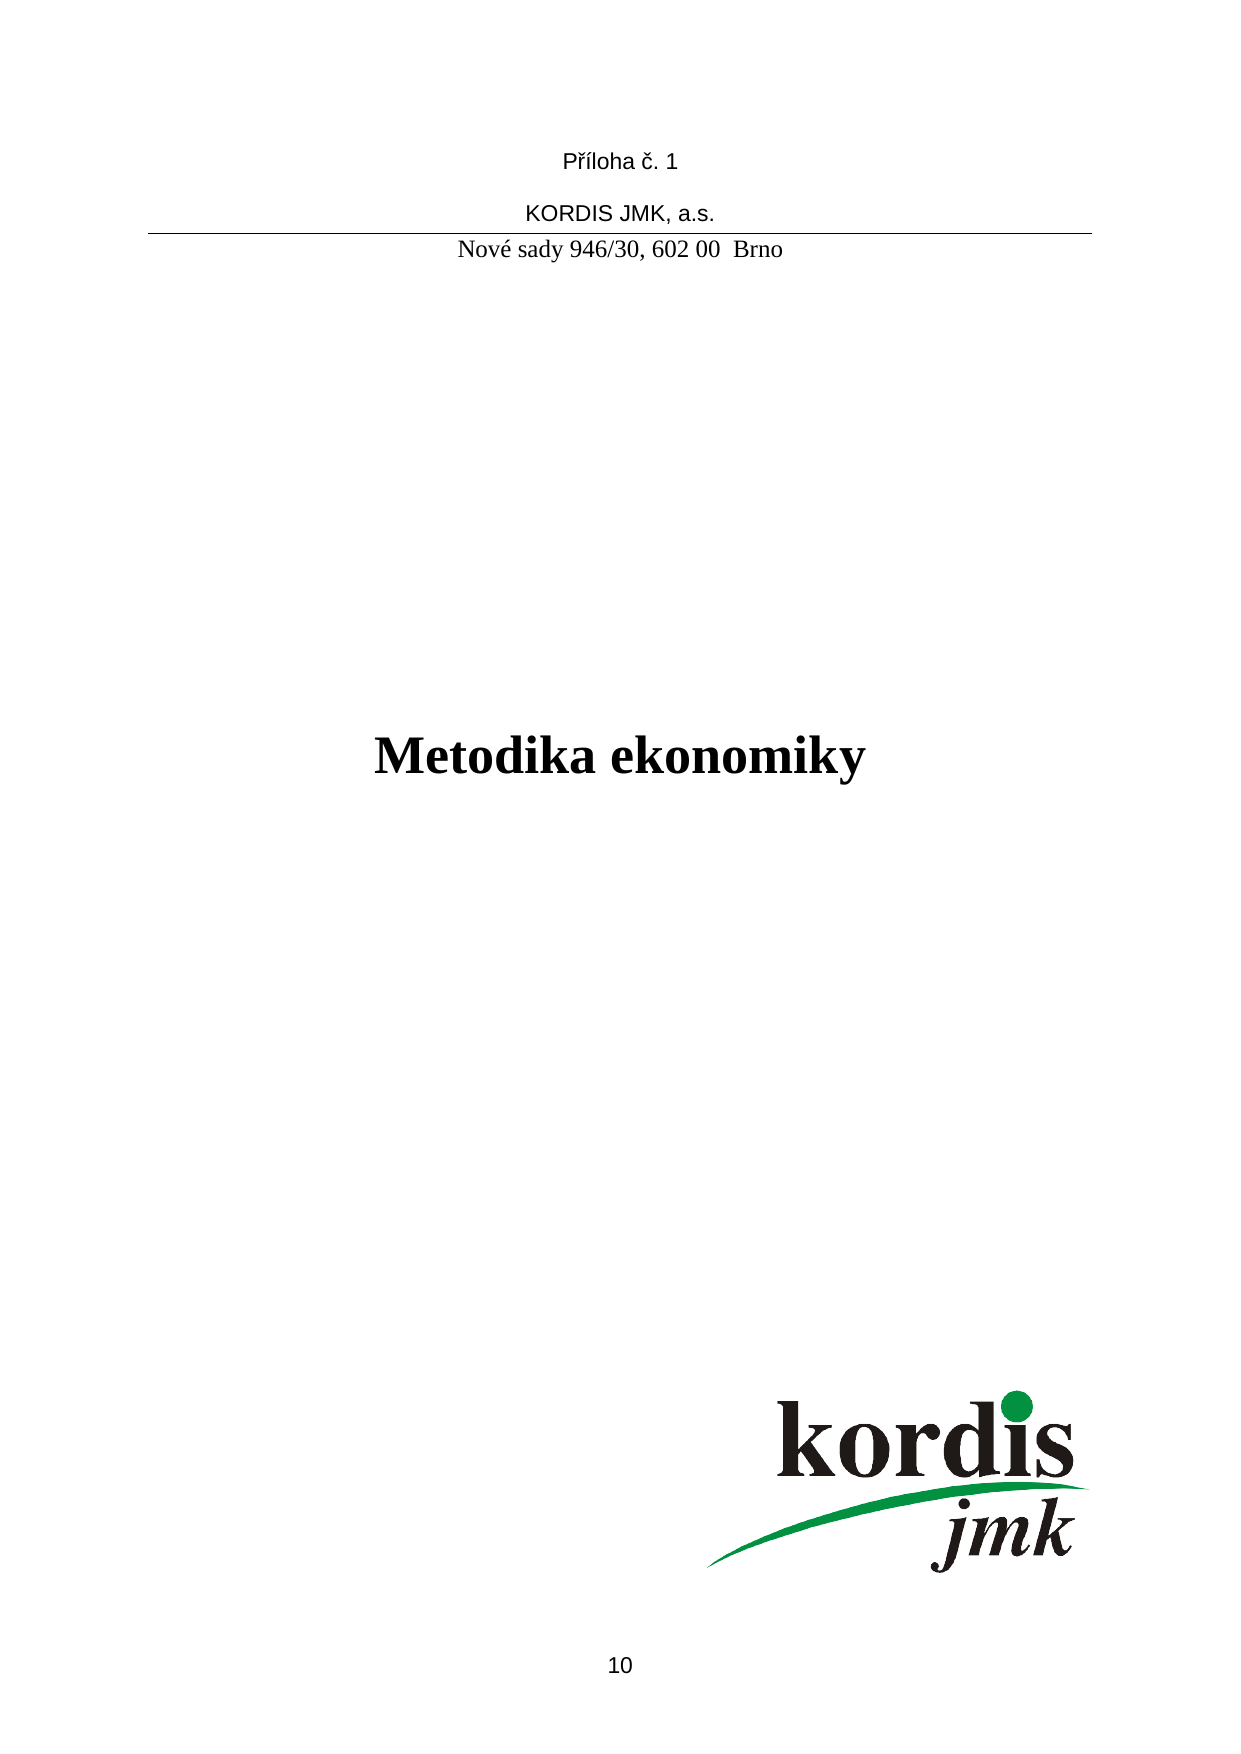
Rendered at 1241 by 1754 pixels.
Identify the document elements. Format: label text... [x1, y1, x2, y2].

text Příloha č. 1 [148, 148, 1092, 174]
text KORDIS JMK, a.s. [148, 200, 1092, 233]
text Nové sady 946/30, 602 00 Brno [148, 234, 1092, 263]
text Metodika ekonomiky [148, 723, 1092, 785]
